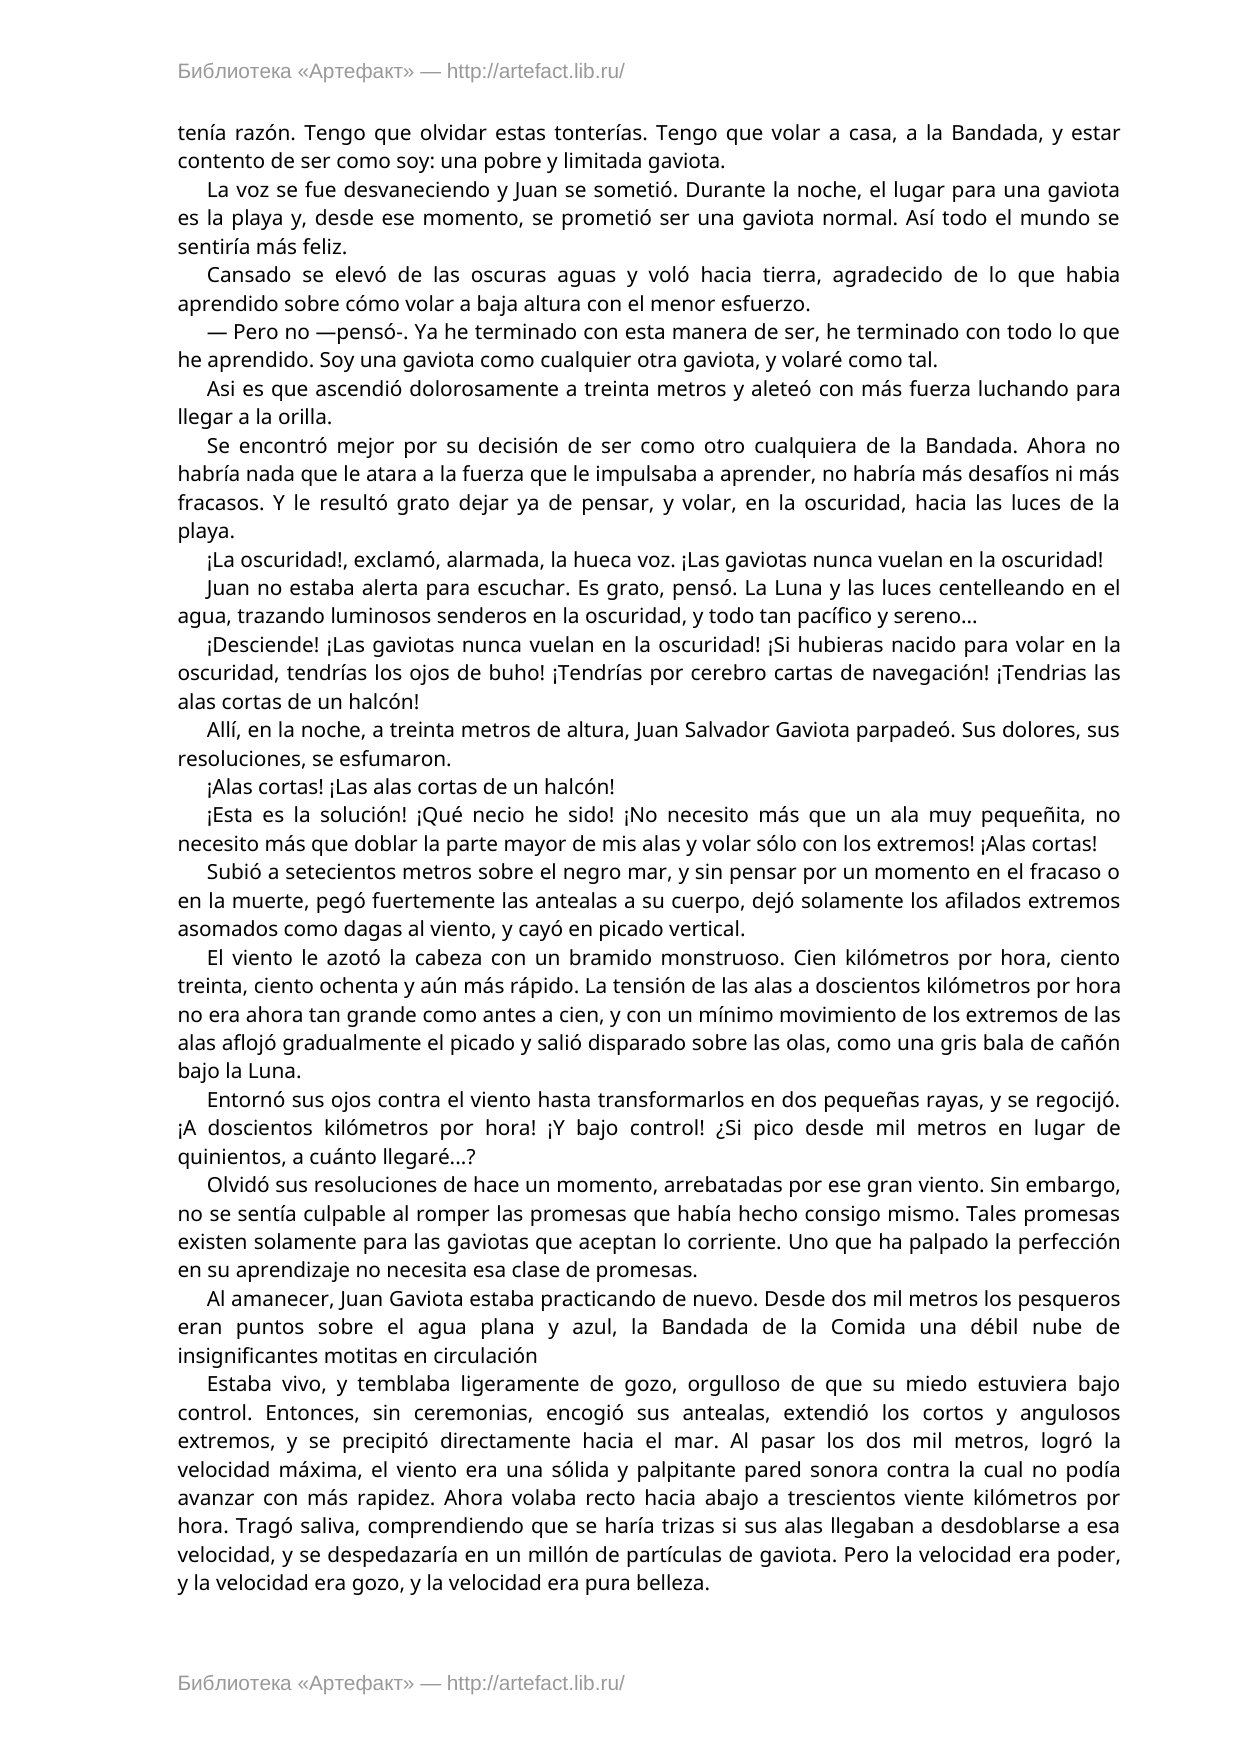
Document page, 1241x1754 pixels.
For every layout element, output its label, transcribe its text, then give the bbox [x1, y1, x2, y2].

text La voz se fue desvaneciendo y Juan se sometió. Durante la noche, el lugar para una gaviota es la playa y, desde ese momento, se prometió ser una gaviota normal. Así todo el mundo se sentiría más feliz. [177, 175, 1122, 260]
text Subió a setecientos metros sobre el negro mar, y sin pensar por un momento en el fracaso o en la muerte, pegó fuertemente las antealas a su cuerpo, dejó solamente los afilados extremos asomados como dagas al viento, y cayó en picado vertical. [177, 857, 1122, 943]
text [177, 118, 1122, 175]
text Juan no estaba alerta para escuchar. Es grato, pensó. La Luna y las luces centelleando en el agua, trazando luminosos senderos en la oscuridad, y todo tan pacífico y sereno... [177, 573, 1122, 630]
text Cansado se elevó de las oscuras aguas y voló hacia tierra, agradecido de lo que habia aprendido sobre cómo volar a baja altura con el menor esfuerzo. [177, 260, 1122, 317]
text Entornó sus ojos contra el viento hasta transformarlos en dos pequeñas rayas, y se regocijó. ¡A doscientos kilómetros por hora! ¡Y bajo control! ¿Si pico desde mil metros en lugar de quinientos, a cuánto llegaré...? [177, 1085, 1122, 1170]
text Allí, en la noche, a treinta metros de altura, Juan Salvador Gaviota parpadeó. Sus dolores, sus resoluciones, se esfumaron. [177, 715, 1122, 772]
text ¡Alas cortas! ¡Las alas cortas de un halcón! [177, 772, 1122, 801]
text Estaba vivo, y temblaba ligeramente de gozo, orgulloso de que su miedo estuviera bajo control. Entonces, sin ceremonias, encogió sus antealas, extendió los cortos y angulosos extremos, y se precipitó directamente hacia el mar. Al pasar los dos mil metros, logró la velocidad máxima, el viento era una sólida y palpitante pared sonora contra la cual no podía avanzar con más rapidez. Ahora volaba recto hacia abajo a trescientos viente kilómetros por hora. Tragó saliva, comprendiendo que se haría trizas si sus alas llegaban a desdoblarse a esa velocidad, y se despedazaría en un millón de partículas de gaviota. Pero la velocidad era poder, y la velocidad era gozo, y la velocidad era pura belleza. [177, 1369, 1122, 1597]
text ¡Desciende! ¡Las gaviotas nunca vuelan en la oscuridad! ¡Si hubieras nacido para volar en la oscuridad, tendrías los ojos de buho! ¡Tendrías por cerebro cartas de navegación! ¡Tendrias las alas cortas de un halcón! [177, 630, 1122, 715]
text ¡Esta es la solución! ¡Qué necio he sido! ¡No necesito más que un ala muy pequeñita, no necesito más que doblar la parte mayor de mis alas y volar sólo con los extremos! ¡Alas cortas! [177, 801, 1122, 857]
text Olvidó sus resoluciones de hace un momento, arrebatadas por ese gran viento. Sin embargo, no se sentía culpable al romper las promesas que había hecho consigo mismo. Tales promesas existen solamente para las gaviotas que aceptan lo corriente. Uno que ha palpado la perfección en su aprendizaje no necesita esa clase de promesas. [177, 1170, 1122, 1284]
text Al amanecer, Juan Gaviota estaba practicando de nuevo. Desde dos mil metros los pesqueros eran puntos sobre el agua plana y azul, la Bandada de la Comida una débil nube de insignificantes motitas en circulación [177, 1284, 1122, 1369]
text ¡La oscuridad!, exclamó, alarmada, la hueca voz. ¡Las gaviotas nunca vuelan en la oscuridad! [177, 545, 1122, 573]
text Se encontró mejor por su decisión de ser como otro cualquiera de la Bandada. Ahora no habría nada que le atara a la fuerza que le impulsaba a aprender, no habría más desafíos ni más fracasos. Y le resultó grato dejar ya de pensar, y volar, en la oscuridad, hacia las luces de la playa. [177, 431, 1122, 545]
text El viento le azotó la cabeza con un bramido monstruoso. Cien kilómetros por hora, ciento treinta, ciento ochenta y aún más rápido. La tensión de las alas a doscientos kilómetros por hora no era ahora tan grande como antes a cien, y con un mínimo movimiento de los extremos de las alas aflojó gradualmente el picado y salió disparado sobre las olas, como una gris bala de cañón bajo la Luna. [177, 943, 1122, 1085]
text — Pero no —pensó-. Ya he terminado con esta manera de ser, he terminado con todo lo que he aprendido. Soy una gaviota como cualquier otra gaviota, y volaré como tal. [177, 317, 1122, 374]
text Asi es que ascendió dolorosamente a treinta metros y aleteó con más fuerza luchando para llegar a la orilla. [177, 374, 1122, 431]
